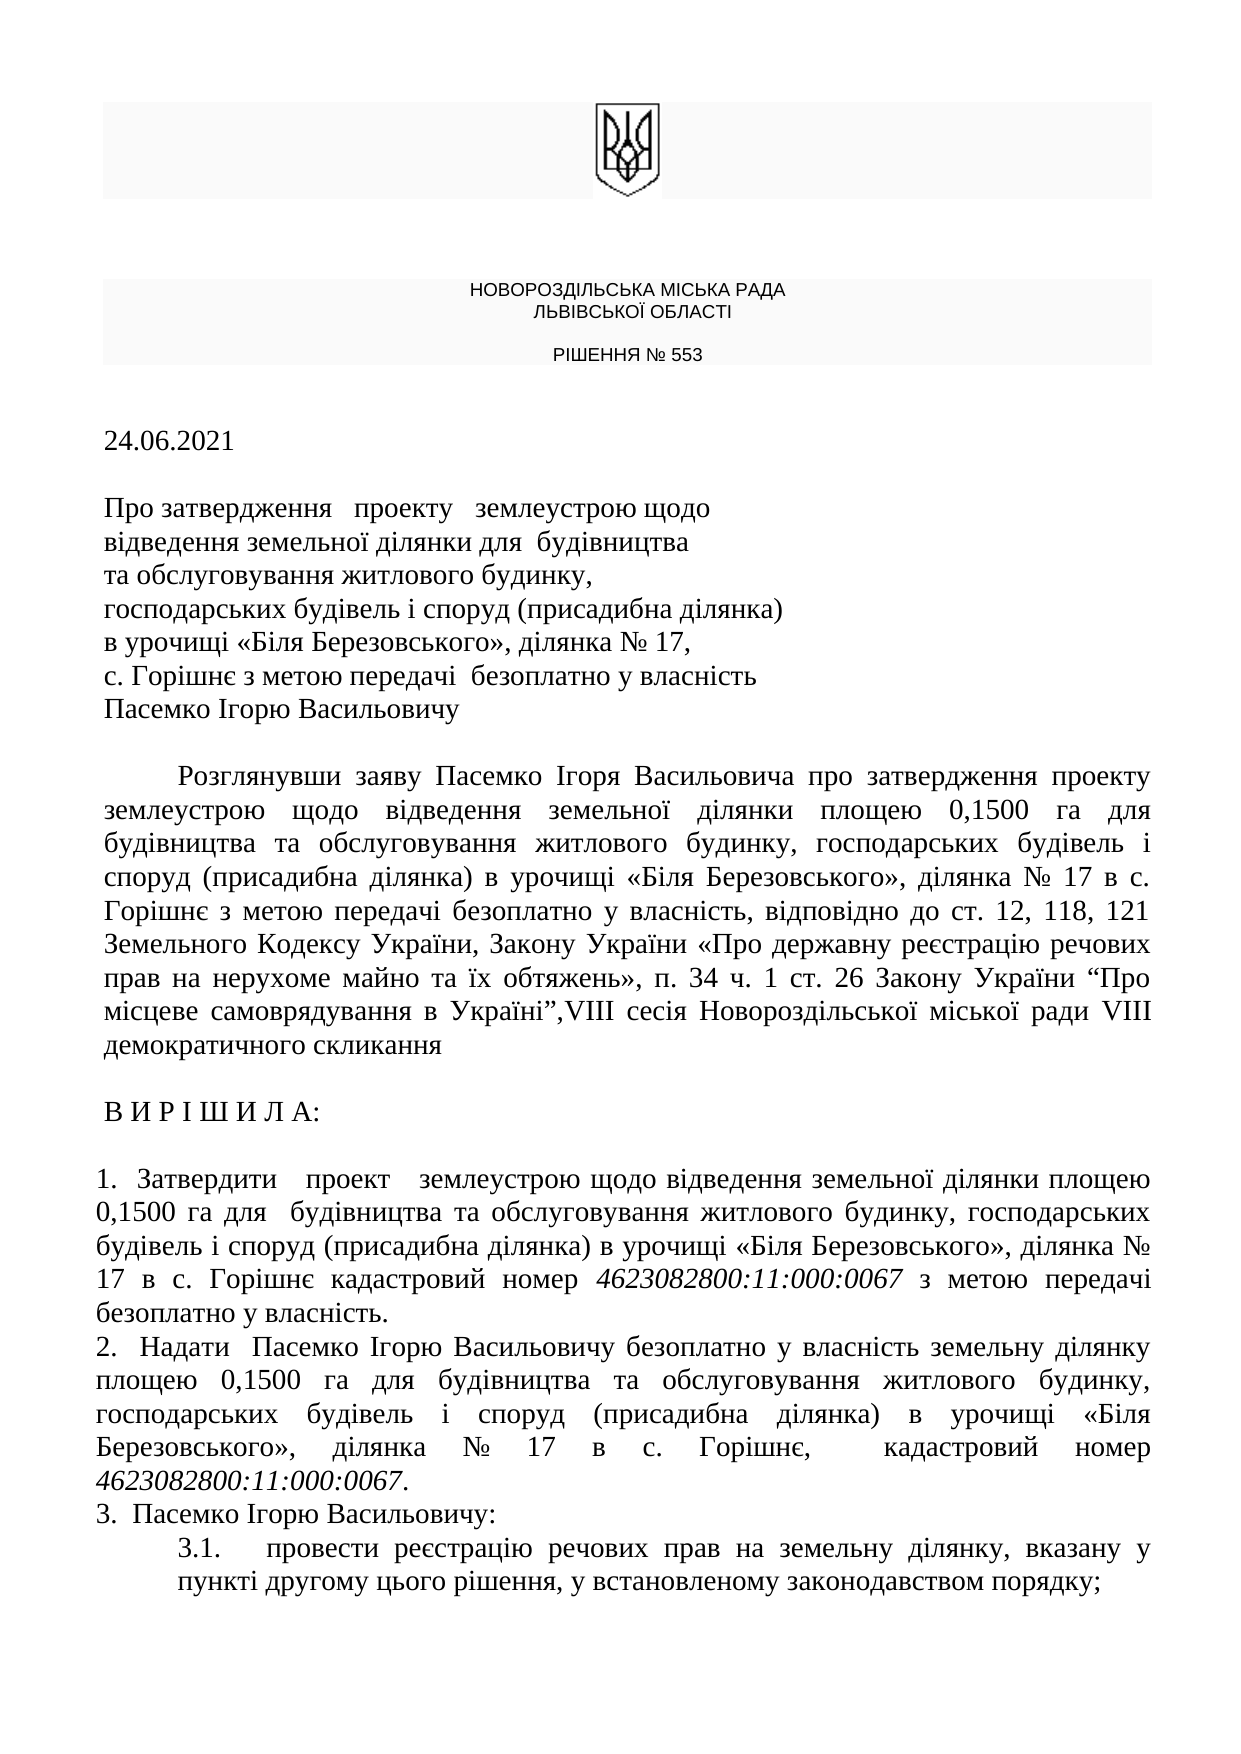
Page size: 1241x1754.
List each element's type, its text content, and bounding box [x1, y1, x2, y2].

text в урочищі «Біля Березовського», ділянка № 17, [103, 624, 842, 658]
text та обслуговування житлового будинку, [103, 557, 842, 591]
text Про затвердження проекту землеустрою щодо [103, 490, 842, 524]
text 1. Затвердити проект землеустрою щодо відведення земельної ділянки площею 0,1500 га для будівництва та обслуговування житлового будинку, господарських будівель і споруд (присадибна ділянка) в урочищі «Біля Березовського», ділянка № 17 в с. Горішнє кадастровий номер 4623082800:11:000:0067 з метою передачі безоплатно у власність. [96, 1161, 1152, 1329]
text с. Горішнє з метою передачі безоплатно у власність [103, 658, 842, 691]
text НОВОРОЗДІЛЬСЬКА МІСЬКА РАДА ЛЬВІВСЬКОЇ ОБЛАСТІ РІШЕННЯ № 553 [103, 279, 1152, 365]
text Розглянувши заяву Пасемко Ігоря Васильовича про затвердження проекту землеустрою щодо відведення земельної ділянки площею 0,1500 га для будівництва та обслуговування житлового будинку, господарських будівель і споруд (присадибна ділянка) в урочищі «Біля Березовського», ділянка № 17 в с. Горішнє з метою передачі безоплатно у власність, відповідно до ст. 12, 118, 121 Земельного Кодексу України, Закону України «Про державну реєстрацію речових прав на нерухоме майно та їх обтяжень», п. 34 ч. 1 ст. 26 Закону України “Про місцеве самоврядування в Україні”,VIII сесія Новороздільської міської ради VIIІ демократичного скликання [103, 758, 1152, 1060]
text господарських будівель і споруд (присадибна ділянка) [103, 591, 842, 624]
text Пасемко Ігорю Васильовичу [103, 691, 1152, 725]
text 3.1. провести реєстрацію речових прав на земельну ділянку, вказану у пункті другому цього рішення, у встановленому законодавством порядку; [177, 1530, 1152, 1597]
text 2. Надати Пасемко Ігорю Васильовичу безоплатно у власність земельну ділянку площею 0,1500 га для будівництва та обслуговування житлового будинку, господарських будівель і споруд (присадибна ділянка) в урочищі «Біля Березовського», ділянка № 17 в с. Горішнє, кадастровий номер 4623082800:11:000:0067. [96, 1329, 1152, 1496]
text відведення земельної ділянки для будівництва [103, 524, 842, 557]
text 24.06.2021 [103, 423, 1152, 457]
text В И Р І Ш И Л А: [103, 1094, 1152, 1127]
picture [593, 102, 663, 200]
text 3. Пасемко Ігорю Васильовичу: [96, 1496, 1152, 1530]
